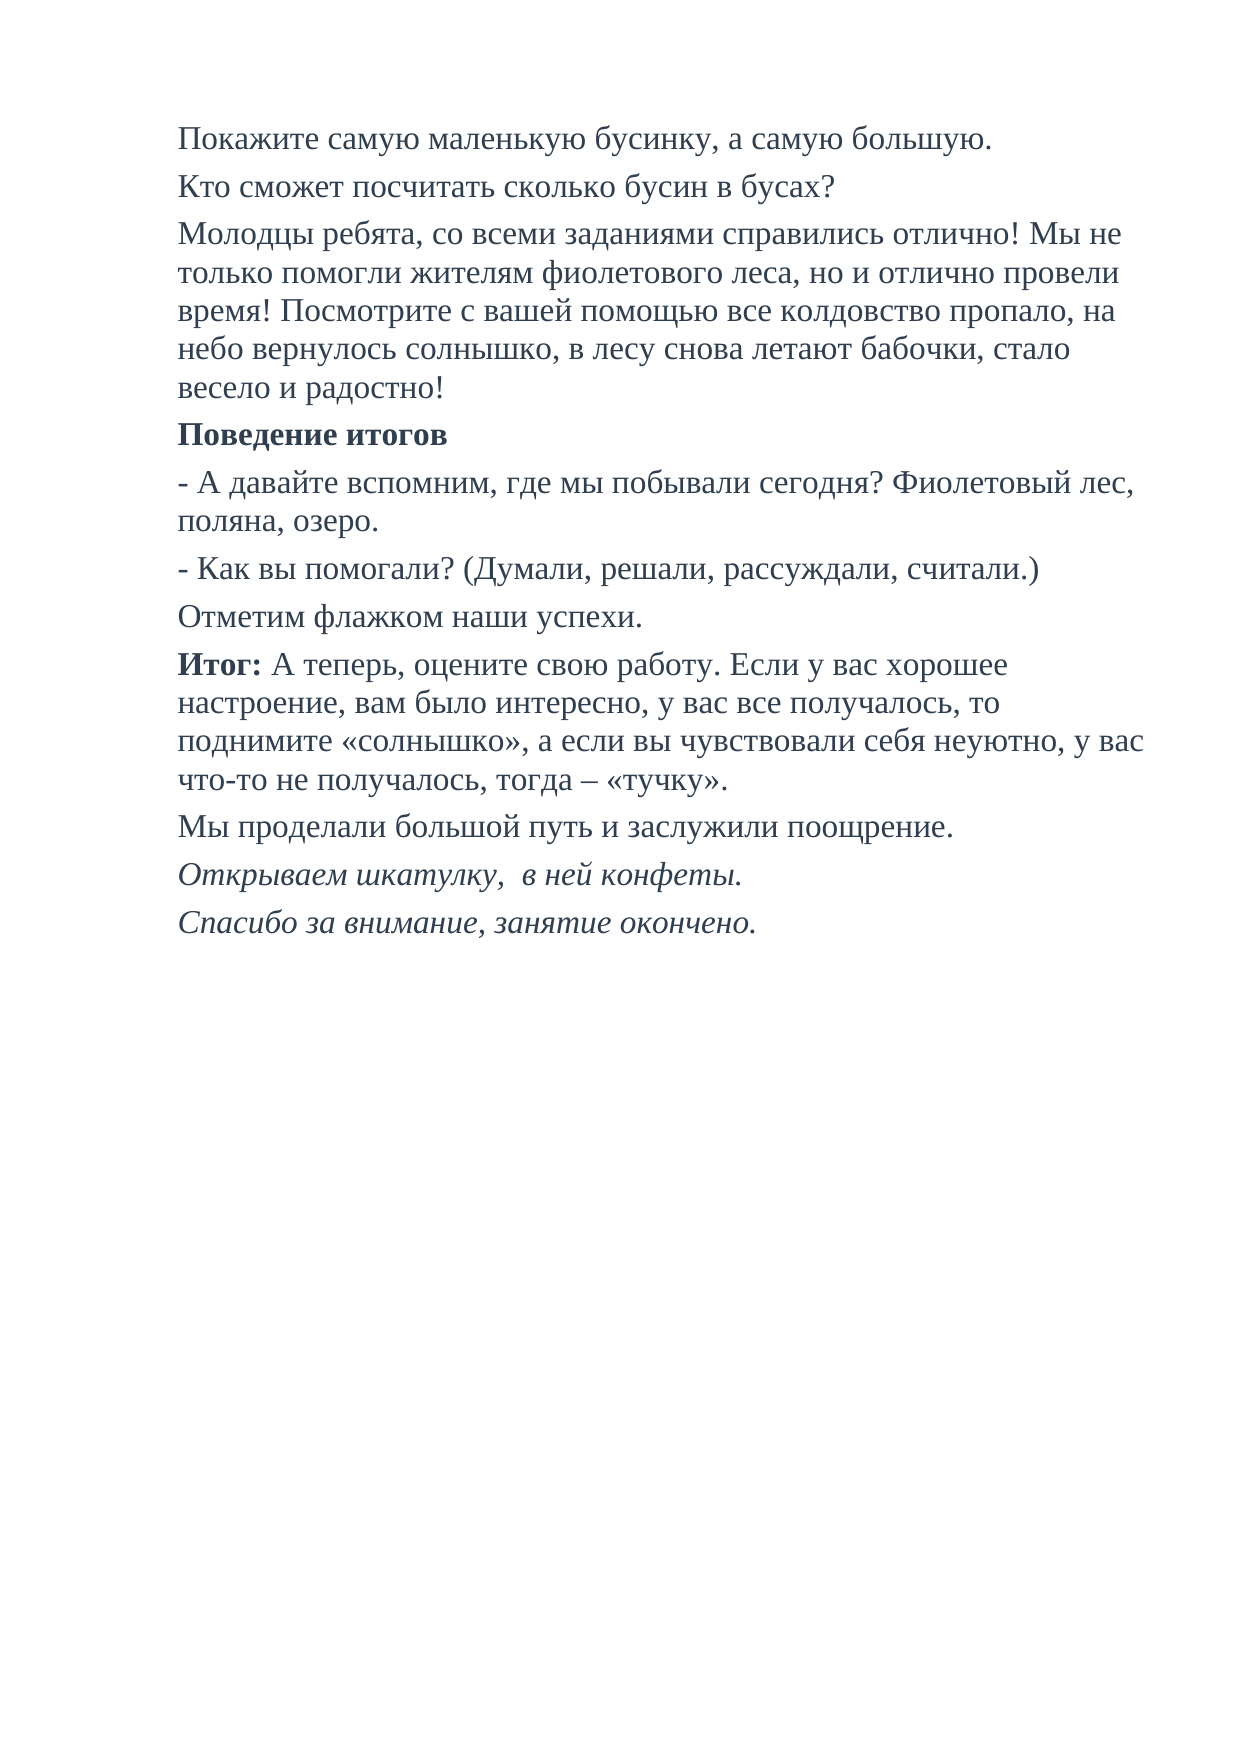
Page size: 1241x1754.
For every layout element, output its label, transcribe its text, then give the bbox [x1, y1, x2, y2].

text Покажите самую маленькую бусинку, а самую большую. [177, 118, 1152, 156]
text Молодцы ребята, со всеми заданиями справились отлично! Мы не только помогли жителям фиолетового леса, но и отлично провели время! Посмотрите с вашей помощью все колдовство пропало, на небо вернулось солнышко, в лесу снова летают бабочки, стало весело и радостно! [177, 213, 1152, 405]
text Мы проделали большой путь и заслужили поощрение. [177, 806, 1152, 845]
text Кто сможет посчитать сколько бусин в бусах? [177, 166, 1152, 204]
text Итог: А теперь, оцените свою работу. Если у вас хорошее настроение, вам было интересно, у вас все получалось, то поднимите «солнышко», а если вы чувствовали себя неуютно, у вас что-то не получалось, тогда – «тучку». [177, 644, 1152, 797]
text - А давайте вспомним, где мы побывали сегодня? Фиолетовый лес, поляна, озеро. [177, 462, 1152, 539]
text Отметим флажком наши успехи. [177, 596, 1152, 634]
text Спасибо за внимание, занятие окончено. [177, 902, 1152, 940]
text - Как вы помогали? (Думали, решали, рассуждали, считали.) [177, 548, 1152, 587]
text Открываем шкатулку, в ней конфеты. [177, 854, 1152, 892]
text Поведение итогов [177, 414, 1152, 453]
